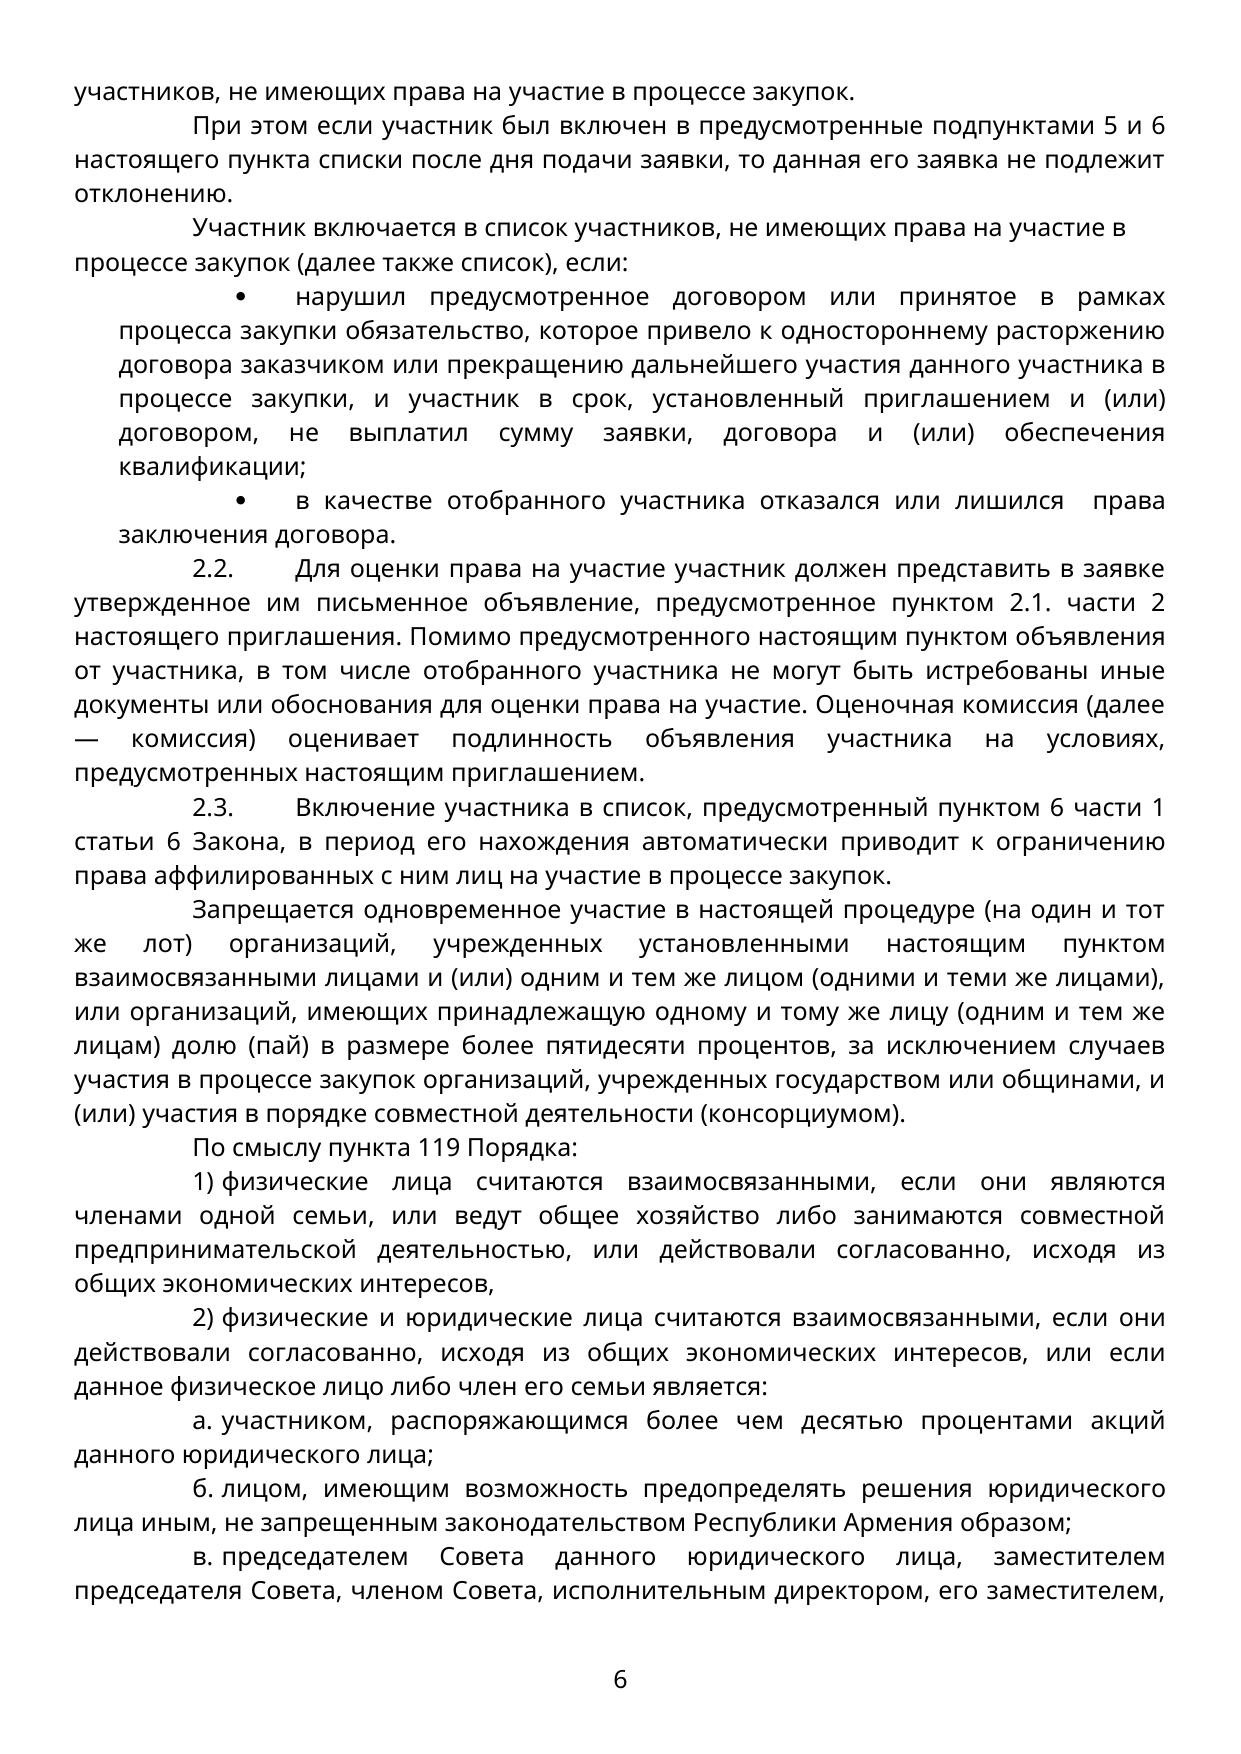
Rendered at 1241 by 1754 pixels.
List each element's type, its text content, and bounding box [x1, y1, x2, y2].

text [74, 74, 1167, 108]
list в качестве отобранного участника отказался или лишился права заключения договора. [118, 483, 1167, 551]
list нарушил предусмотренное договором или принятое в рамках процесса закупки обязательство, которое привело к одностороннему расторжению договора заказчиком или прекращению дальнейшего участия данного участника в процессе закупки, и участник в срок, установленный приглашением и (или) договором, не выплатил сумму заявки, договора и (или) обеспечения квалификации; [118, 278, 1167, 483]
text Запрещается одновременное участие в настоящей процедуре (на один и тот же лот) организаций, учрежденных установленными настоящим пунктом взаимосвязанными лицами и (или) одним и тем же лицом (одними и теми же лицами), или организаций, имеющих принадлежащую одному и тому же лицу (одним и тем же лицам) долю (пай) в размере более пятидесяти процентов, за исключением случаев участия в процессе закупок организаций, учрежденных государством или общинами, и (или) участия в порядке совместной деятельности (консорциумом). [74, 891, 1167, 1130]
text 2.2. Для оценки права на участие участник должен представить в заявке утвержденное им письменное объявление, предусмотренное пунктом 2.1. части 2 настоящего приглашения. Помимо предусмотренного настоящим пунктом объявления от участника, в том числе отобранного участника не могут быть истребованы иные документы или обоснования для оценки права на участие. Оценочная комиссия (далее — комиссия) оценивает подлинность объявления участника на условиях, предусмотренных настоящим приглашением. [74, 551, 1167, 789]
text Участник включается в список участников, не имеющих права на участие в процессе закупок (далее также список), если: [74, 210, 1167, 278]
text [74, 1538, 1167, 1607]
text а. участником, распоряжающимся более чем десятью процентами акций данного юридического лица; [74, 1402, 1167, 1470]
text По смыслу пункта 119 Порядка: [74, 1130, 1167, 1164]
text 1) физические лица считаются взаимосвязанными, если они являются членами одной семьи, или ведут общее хозяйство либо занимаются совместной предпринимательской деятельностью, или действовали согласованно, исходя из общих экономических интересов, [74, 1164, 1167, 1300]
text 2) физические и юридические лица считаются взаимосвязанными, если они действовали согласованно, исходя из общих экономических интересов, или если данное физическое лицо либо член его семьи является: [74, 1300, 1167, 1402]
text б. лицом, имеющим возможность предопределять решения юридического лица иным, не запрещенным законодательством Республики Армения образом; [74, 1470, 1167, 1538]
text 2.3. Включение участника в список, предусмотренный пунктом 6 части 1 статьи 6 Закона, в период его нахождения автоматически приводит к ограничению права аффилированных с ним лиц на участие в процессе закупок. [74, 789, 1167, 891]
text При этом если участник был включен в предусмотренные подпунктами 5 и 6 настоящего пункта списки после дня подачи заявки, то данная его заявка не подлежит отклонению. [74, 108, 1167, 210]
